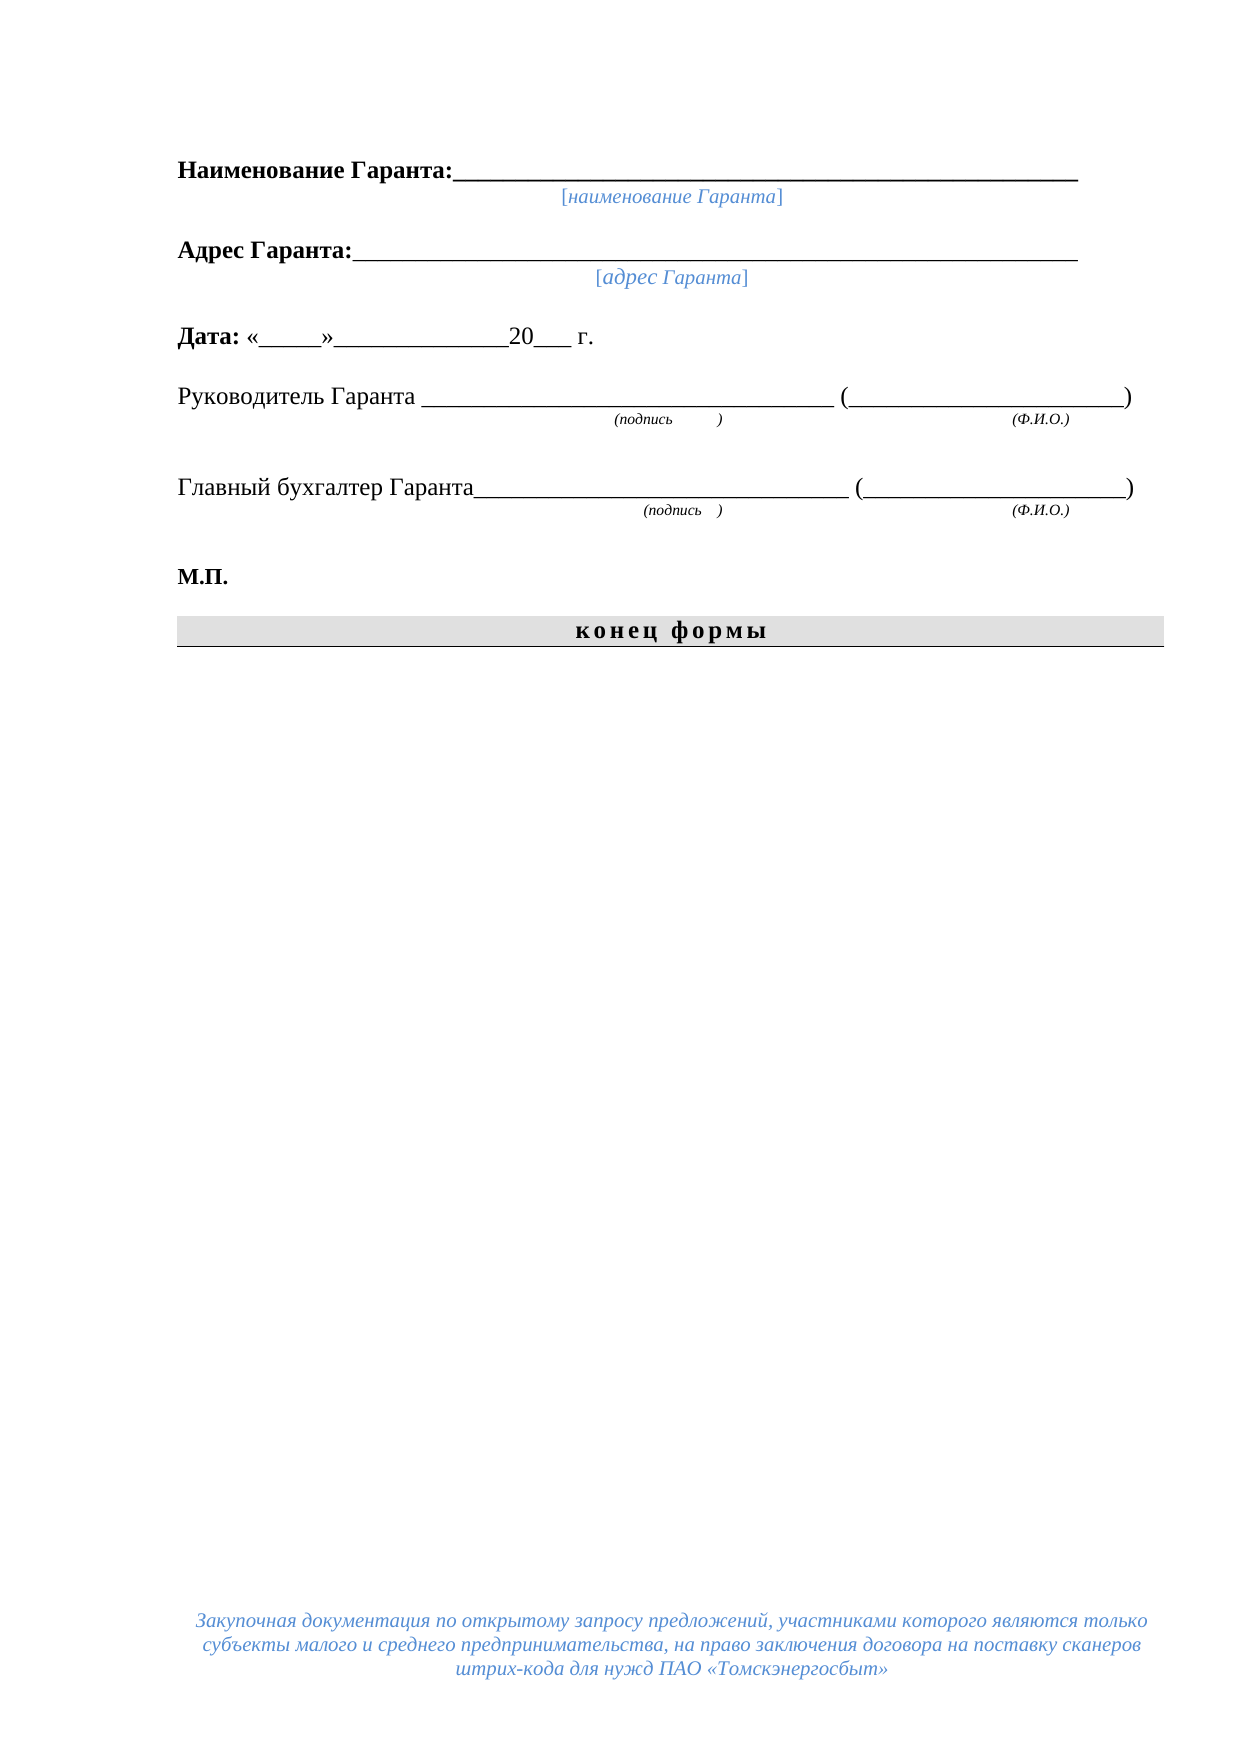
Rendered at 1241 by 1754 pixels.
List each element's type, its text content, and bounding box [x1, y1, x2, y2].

text [адрес Гаранта] [177, 263, 1167, 290]
text Адрес Гаранта:__________________________________________________________ [177, 235, 1167, 263]
text Руководитель Гаранта _________________________________ (______________________) [177, 381, 1167, 409]
text Главный бухгалтер Гаранта______________________________ (_____________________) [177, 472, 1167, 501]
text (подпись ) (Ф.И.О.) [472, 501, 1167, 532]
text [наименование Гаранта] [177, 184, 1167, 208]
text Дата: «_____»______________20___ г. [177, 321, 1167, 350]
text М.П. [177, 563, 1167, 589]
text (подпись ) (Ф.И.О.) [443, 409, 1167, 441]
text Наименование Гаранта:__________________________________________________ [177, 156, 1167, 184]
text конец формы [177, 616, 1164, 646]
